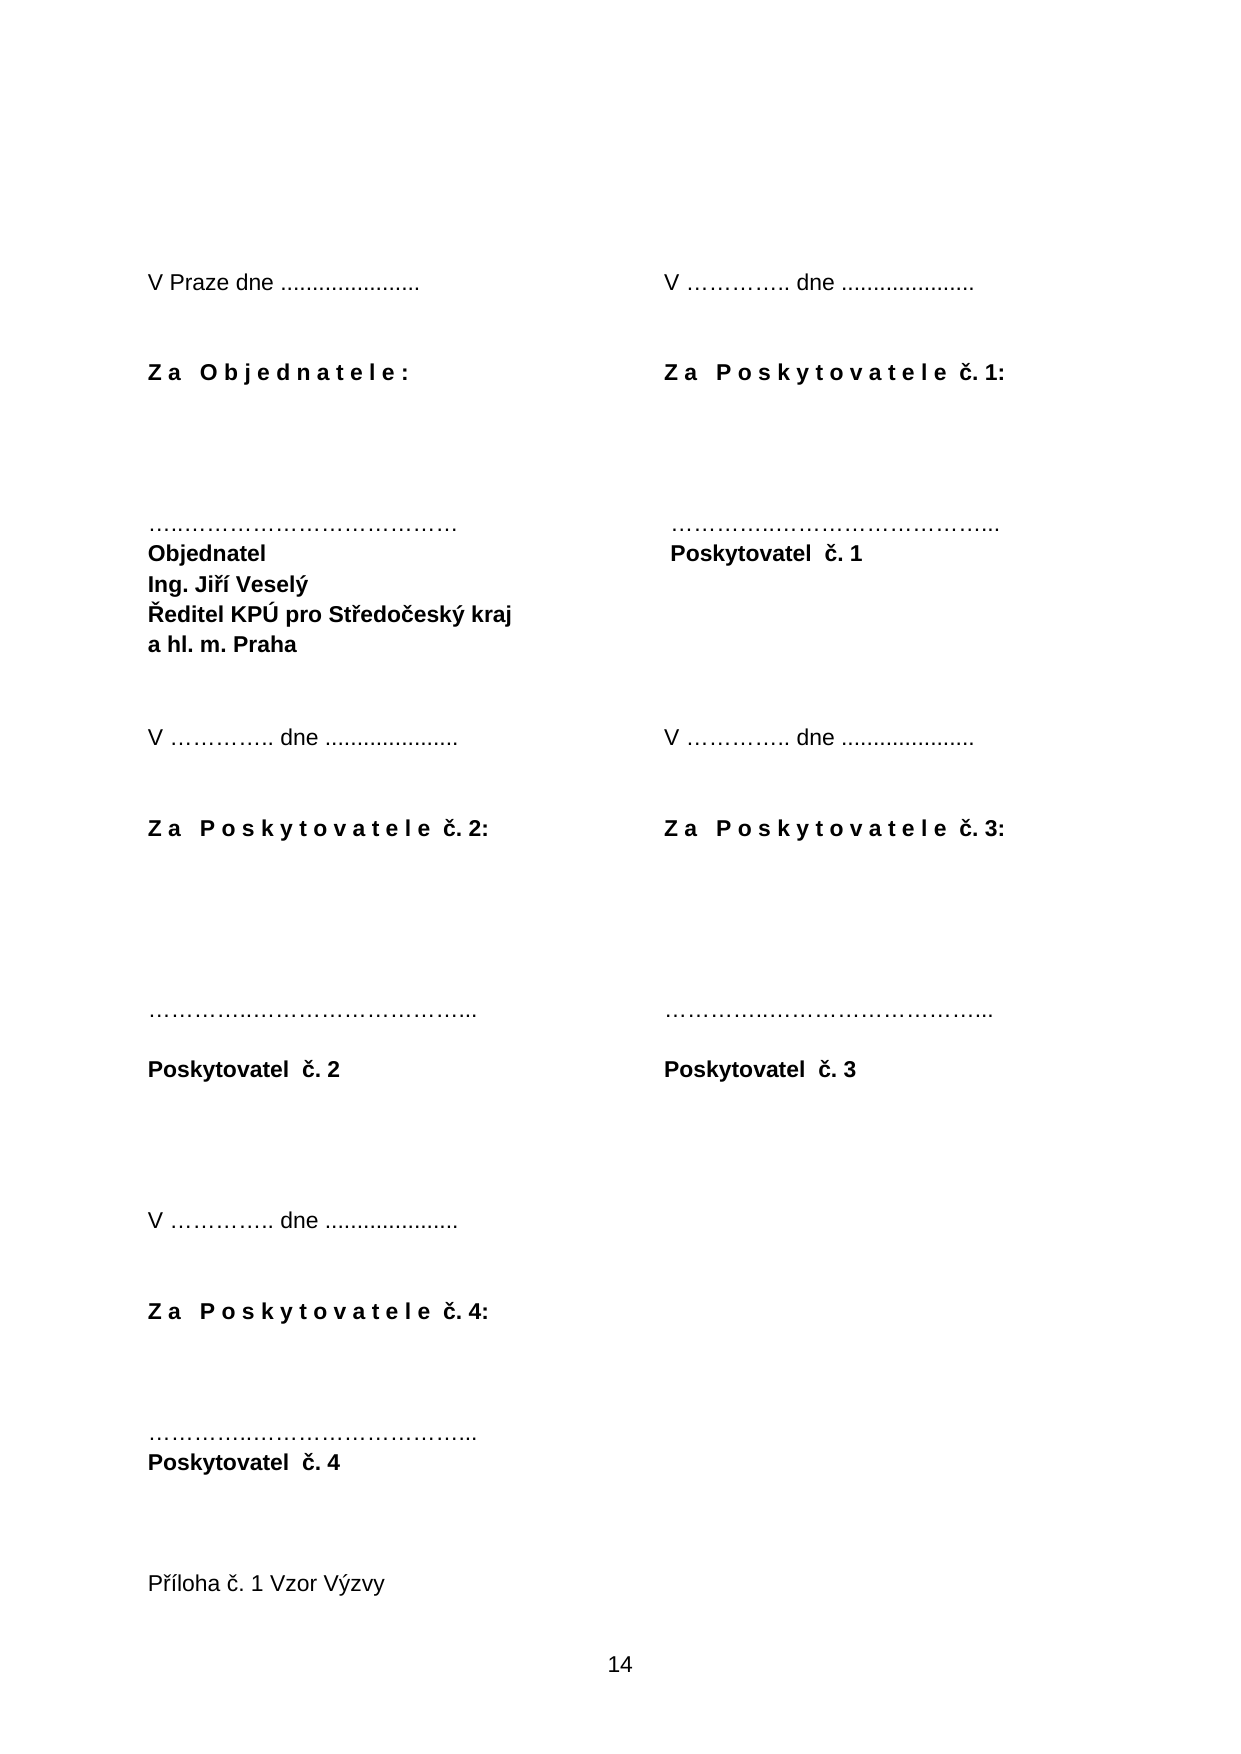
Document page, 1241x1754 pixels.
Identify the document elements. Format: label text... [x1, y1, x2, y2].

text Z a P o s k y t o v a t e l e č. 2: Z a P o s k y t o v a t e l e č. 3: [148, 814, 1093, 841]
text …..……………………………… …………..………………………... [148, 510, 1093, 536]
text Poskytovatel č. 4 [148, 1449, 1093, 1475]
text Objednatel Poskytovatel č. 1 [148, 540, 1093, 567]
text V ………….. dne ..................... [148, 1207, 1093, 1234]
text …………..………………………... …………..………………………... [148, 996, 1093, 1022]
text Ředitel KPÚ pro Středočeský kraj [148, 601, 1093, 627]
text Poskytovatel č. 2 Poskytovatel č. 3 [148, 1056, 1093, 1083]
text V Praze dne ...................... V ………….. dne ..................... [148, 268, 1093, 295]
text V ………….. dne ..................... V ………….. dne ..................... [148, 724, 1093, 750]
text a hl. m. Praha [148, 631, 1093, 657]
text Příloha č. 1 Vzor Výzvy [148, 1570, 1093, 1596]
text Ing. Jiří Veselý [148, 571, 1093, 597]
text Z a O b j e d n a t e l e : Z a P o s k y t o v a t e l e č. 1: [148, 359, 1093, 385]
text Z a P o s k y t o v a t e l e č. 4: [148, 1298, 1093, 1324]
text …………..………………………... [148, 1419, 1093, 1445]
